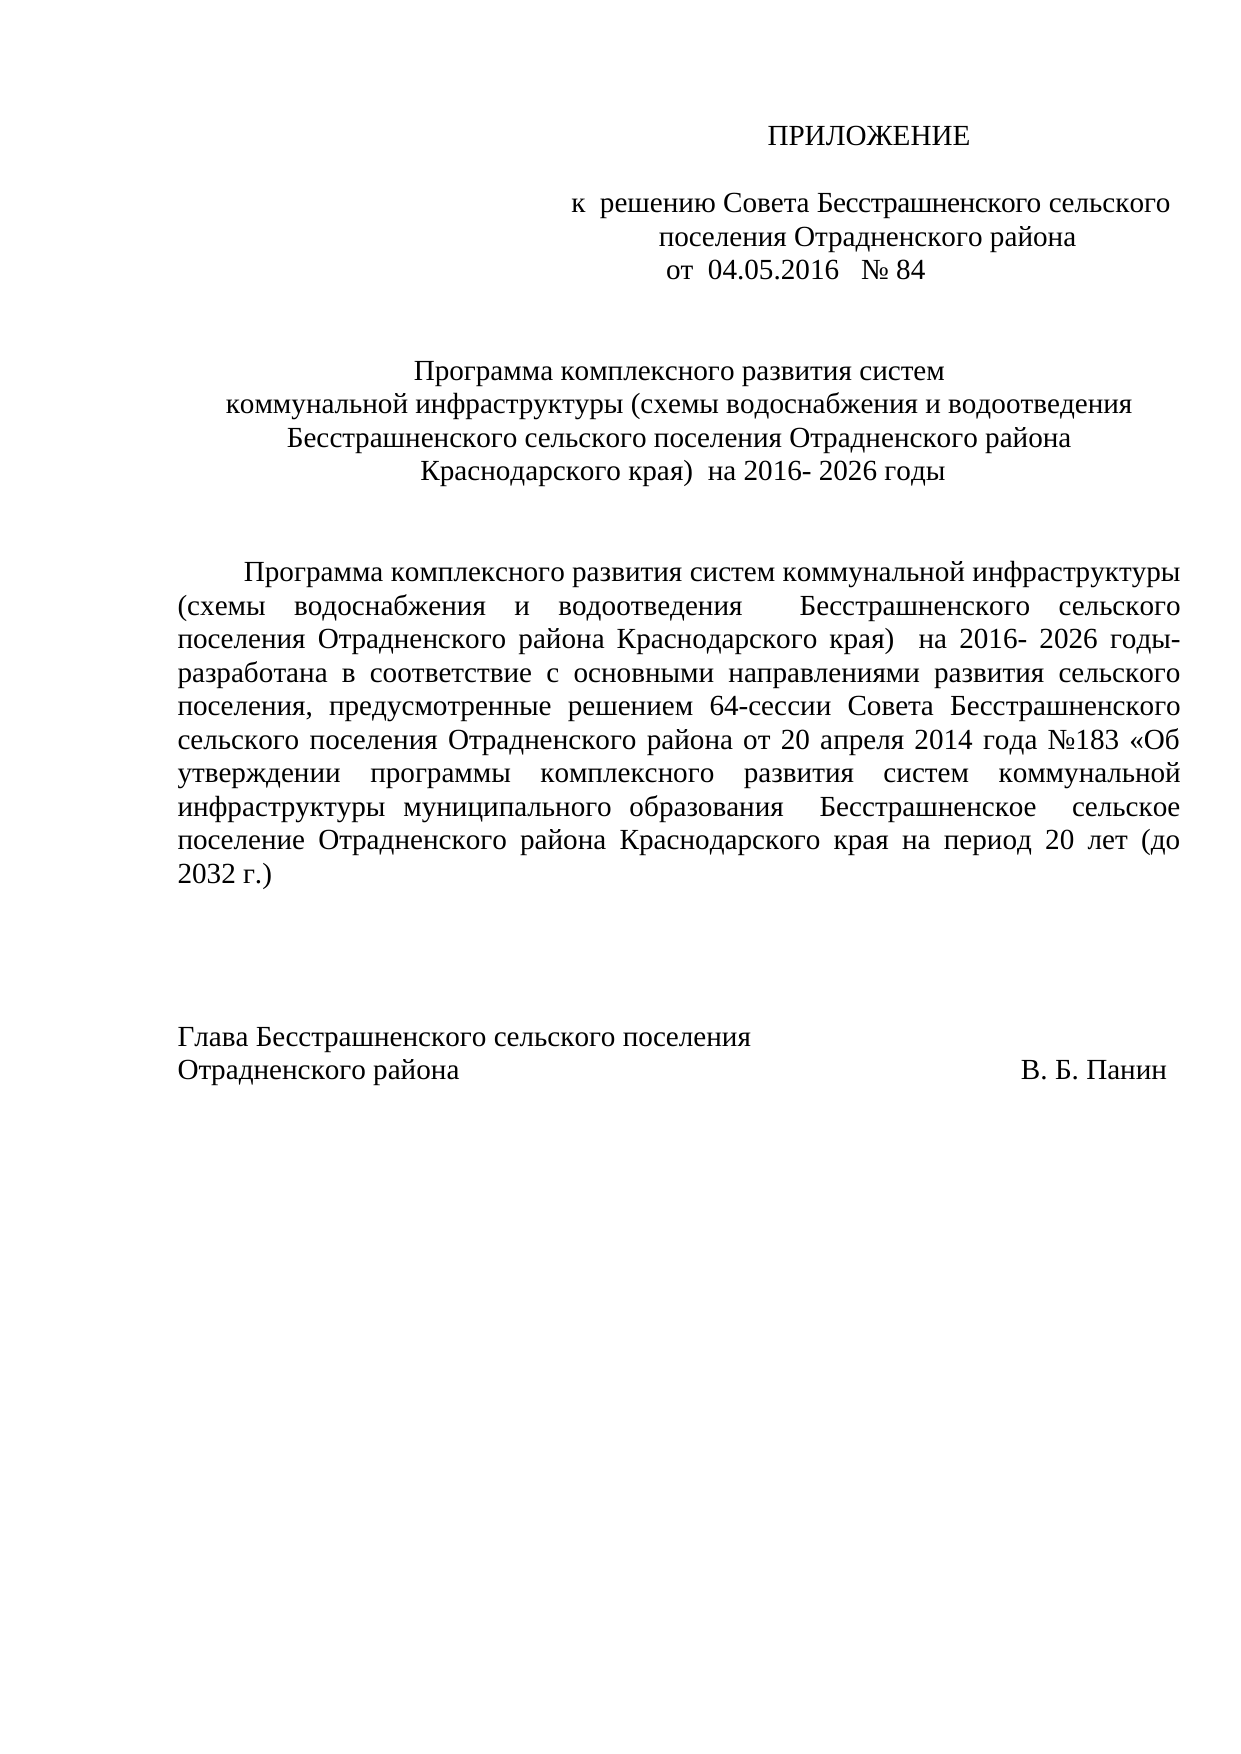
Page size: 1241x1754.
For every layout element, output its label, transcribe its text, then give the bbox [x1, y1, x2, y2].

text к решению Совета Бесстрашненского сельского [177, 185, 1181, 219]
text Отрадненского района В. Б. Панин [177, 1052, 1181, 1086]
text коммунальной инфраструктуры (схемы водоснабжения и водоотведения Бесстрашненского сельского поселения Отрадненского района [177, 386, 1181, 453]
text ПРИЛОЖЕНИЕ [177, 118, 1181, 152]
text Программа комплексного развития систем [177, 353, 1181, 386]
text Глава Бесстрашненского сельского поселения [177, 1019, 1181, 1052]
text Программа комплексного развития систем коммунальной инфраструктуры (схемы водоснабжения и водоотведения Бесстрашненского сельского поселения Отрадненского района Краснодарского края) на 2016- 2026 годы- разработана в соответствие с основными направлениями развития сельского поселения, предусмотренные решением 64-сессии Совета Бесстрашненского сельского поселения Отрадненского района от 20 апреля 2014 года №183 «Об утверждении программы комплексного развития систем коммунальной инфраструктуры муниципального образования Бесстрашненское сельское поселение Отрадненского района Краснодарского края на период 20 лет (до 2032 г.) [177, 554, 1181, 889]
text поселения Отрадненского района [177, 219, 1181, 252]
text Краснодарского края) на 2016- 2026 годы [177, 453, 1181, 487]
text от 04.05.2016 № 84 [177, 252, 1181, 286]
